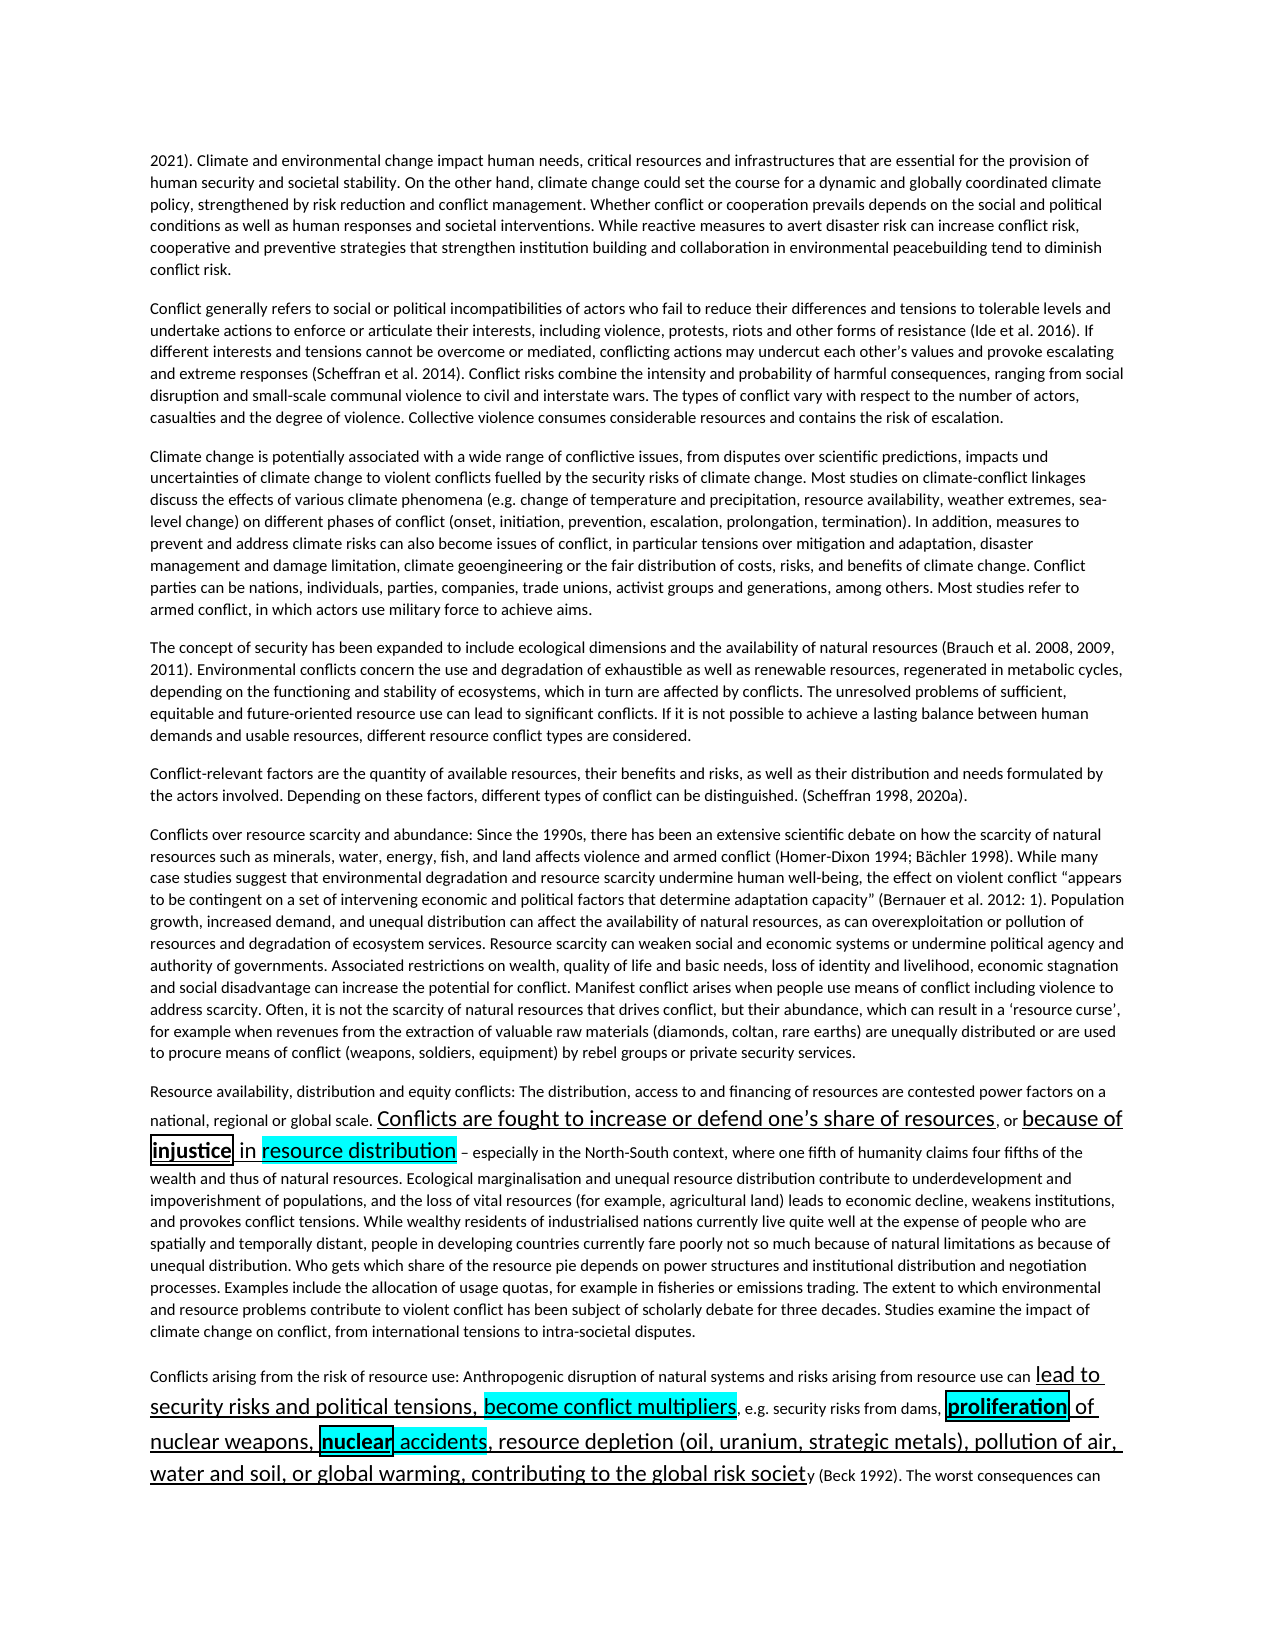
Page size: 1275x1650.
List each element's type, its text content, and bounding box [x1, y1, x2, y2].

text The concept of security has been expanded to include ecological dimensions and the availability of natural resources (Brauch et al. 2008, 2009, 2011). Environmental conflicts concern the use and degradation of exhaustible as well as renewable resources, regenerated in metabolic cycles, depending on the functioning and stability of ecosystems, which in turn are affected by conflicts. The unresolved problems of sufficient, equitable and future-oriented resource use can lead to significant conflicts. If it is not possible to achieve a lasting balance between human demands and usable resources, different resource conflict types are considered. [150, 637, 1125, 745]
text Conflict-relevant factors are the quantity of available resources, their benefits and risks, as well as their distribution and needs formulated by the actors involved. Depending on these factors, different types of conflict can be distinguished. (Scheffran 1998, 2020a). [150, 763, 1125, 806]
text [150, 150, 1125, 280]
text Conflict generally refers to social or political incompatibilities of actors who fail to reduce their differences and tensions to tolerable levels and undertake actions to enforce or articulate their interests, including violence, protests, riots and other forms of resistance (Ide et al. 2016). If different interests and tensions cannot be overcome or mediated, conflicting actions may undercut each other’s values and provoke escalating and extreme responses (Scheffran et al. 2014). Conflict risks combine the intensity and probability of harmful consequences, ranging from social disruption and small-scale communal violence to civil and interstate wars. The types of conflict vary with respect to the number of actors, casualties and the degree of violence. Collective violence consumes considerable resources and contains the risk of escalation. [150, 298, 1125, 428]
text Resource availability, distribution and equity conflicts: The distribution, access to and financing of resources are contested power factors on a national, regional or global scale. Conflicts are fought to increase or defend one’s share of resources, or because of injustice in resource distribution – especially in the North-South context, where one fifth of humanity claims four fifths of the wealth and thus of natural resources. Ecological marginalisation and unequal resource distribution contribute to underdevelopment and impoverishment of populations, and the loss of vital resources (for example, agricultural land) leads to economic decline, weakens institutions, and provokes conflict tensions. While wealthy residents of industrialised nations currently live quite well at the expense of people who are spatially and temporally distant, people in developing countries currently fare poorly not so much because of natural limitations as because of unequal distribution. Who gets which share of the resource pie depends on power structures and institutional distribution and negotiation processes. Examples include the allocation of usage quotas, for example in fisheries or emissions trading. The extent to which environmental and resource problems contribute to violent conflict has been subject of scholarly debate for three decades. Studies examine the impact of climate change on conflict, from international tensions to intra-societal disputes. [150, 1081, 1125, 1341]
text Conflicts over resource scarcity and abundance: Since the 1990s, there has been an extensive scientific debate on how the scarcity of natural resources such as minerals, water, energy, fish, and land affects violence and armed conflict (Homer-Dixon 1994; Bächler 1998). While many case studies suggest that environmental degradation and resource scarcity undermine human well-being, the effect on violent conflict “appears to be contingent on a set of intervening economic and political factors that determine adaptation capacity” (Bernauer et al. 2012: 1). Population growth, increased demand, and unequal distribution can affect the availability of natural resources, as can overexploitation or pollution of resources and degradation of ecosystem services. Resource scarcity can weaken social and economic systems or undermine political agency and authority of governments. Associated restrictions on wealth, quality of life and basic needs, loss of identity and livelihood, economic stagnation and social disadvantage can increase the potential for conflict. Manifest conflict arises when people use means of conflict including violence to address scarcity. Often, it is not the scarcity of natural resources that drives conflict, but their abundance, which can result in a ‘resource curse’, for example when revenues from the extraction of valuable raw materials (diamonds, coltan, rare earths) are unequally distributed or are used to procure means of conflict (weapons, soldiers, equipment) by rebel groups or private security services. [150, 824, 1125, 1063]
text Climate change is potentially associated with a wide range of conflictive issues, from disputes over scientific predictions, impacts und uncertainties of climate change to violent conflicts fuelled by the security risks of climate change. Most studies on climate-conflict linkages discuss the effects of various climate phenomena (e.g. change of temperature and precipitation, resource availability, weather extremes, sea-level change) on different phases of conflict (onset, initiation, prevention, escalation, prolongation, termination). In addition, measures to prevent and address climate risks can also become issues of conflict, in particular tensions over mitigation and adaptation, disaster management and damage limitation, climate geoengineering or the fair distribution of costs, risks, and benefits of climate change. Conflict parties can be nations, individuals, parties, companies, trade unions, activist groups and generations, among others. Most studies refer to armed conflict, in which actors use military force to achieve aims. [150, 446, 1125, 619]
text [150, 1360, 1125, 1487]
